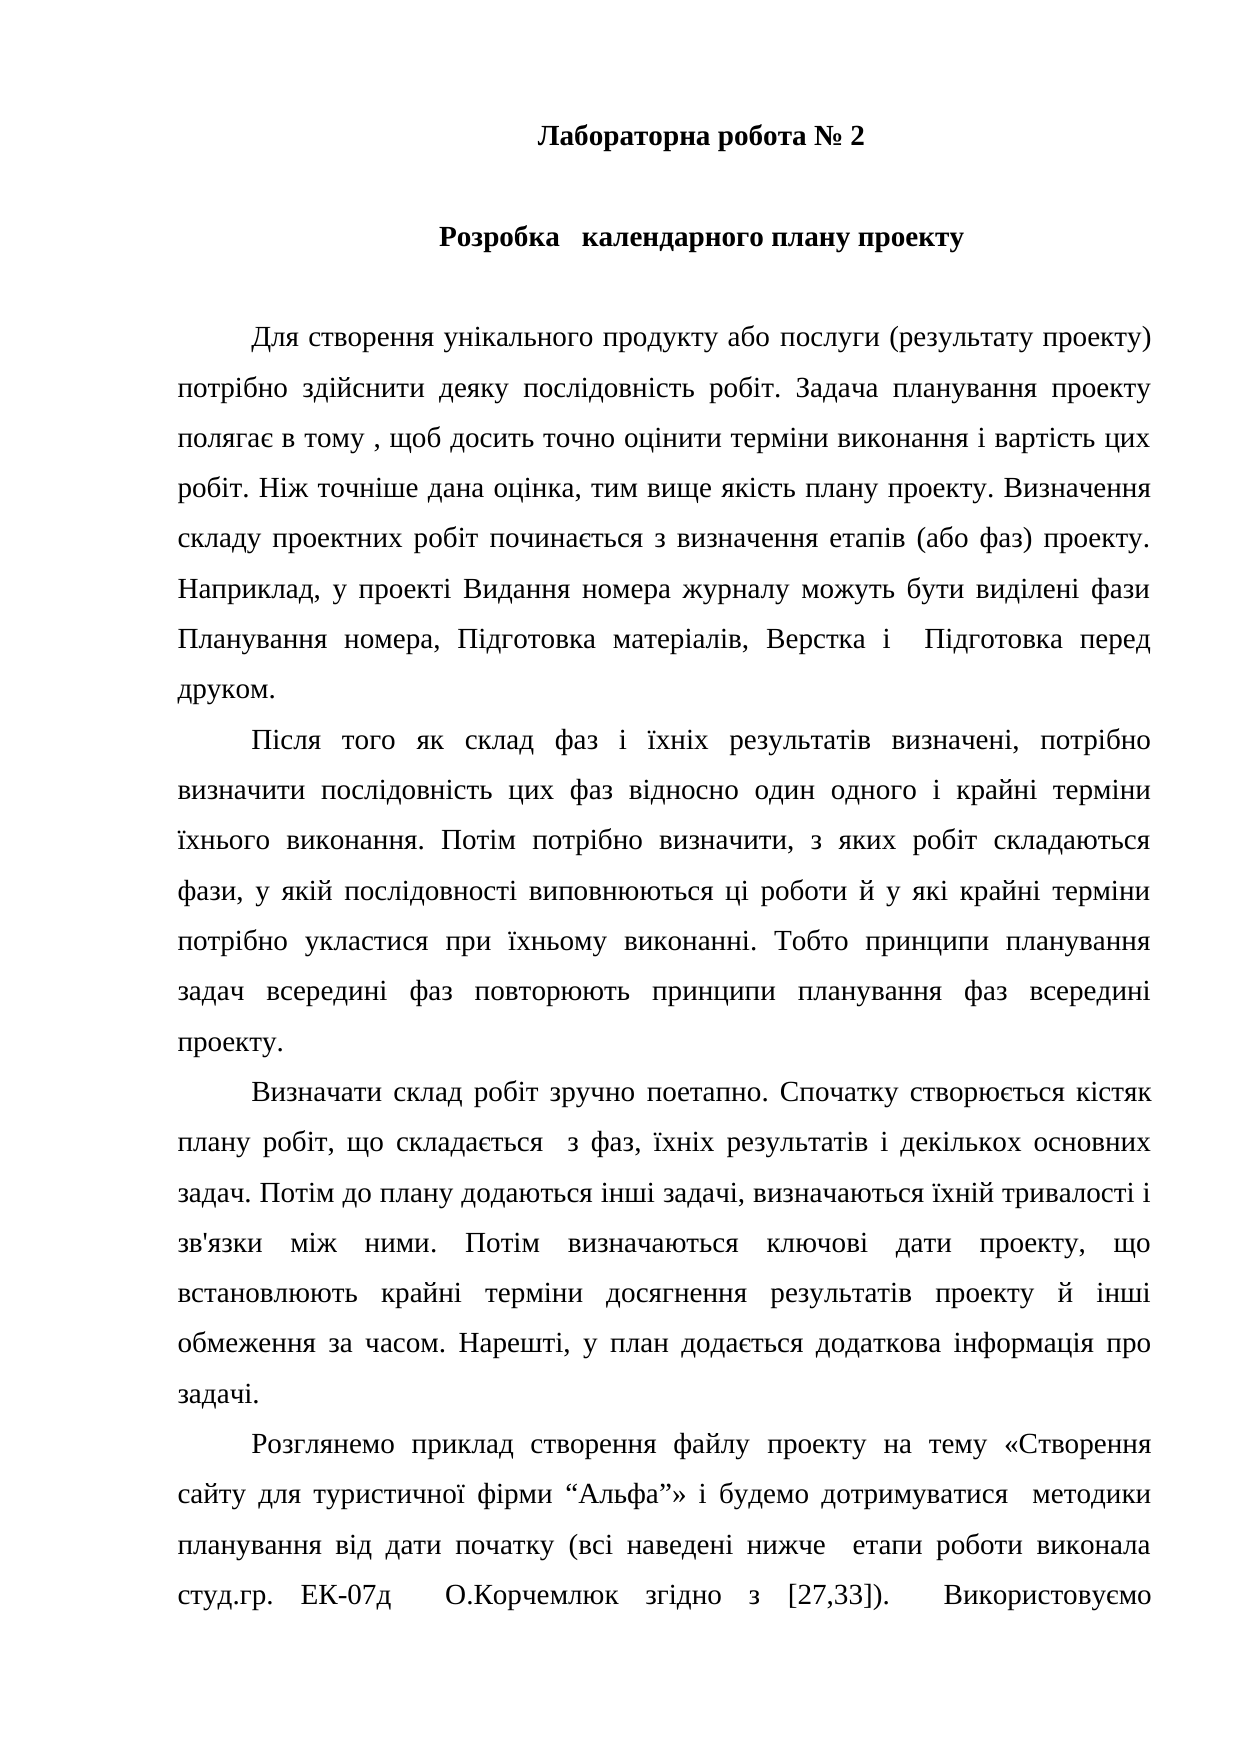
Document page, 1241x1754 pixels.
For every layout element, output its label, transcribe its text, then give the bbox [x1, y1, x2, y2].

text Після того як склад фаз і їхніх результатів визначені, потрібно визначити послідовність цих фаз відносно один одного і крайні терміни їхнього виконання. Потім потрібно визначити, з яких робіт складаються фази, у якій послідовності виповнюються ці роботи й у які крайні терміни потрібно укластися при їхньому виконанні. Тобто принципи планування задач всередині фаз повторюють принципи планування фаз всередині проекту. [177, 722, 1152, 1057]
text Для створення унікального продукту або послуги (результату проекту) потрібно здійснити деяку послідовність робіт. Задача планування проекту полягає в тому , щоб досить точно оцінити терміни виконання і вартість цих робіт. Ніж точніше дана оцінка, тим вище якість плану проекту. Визначення складу проектних робіт починається з визначення етапів (або фаз) проекту. Наприклад, у проекті Видання номера журналу можуть бути виділені фази Планування номера, Підготовка матеріалів, Верстка і Підготовка перед друком. [177, 319, 1152, 705]
text Лабораторна робота № 2 [177, 118, 1152, 152]
text Визначати склад робіт зручно поетапно. Спочатку створюється кістяк плану робіт, що складається з фаз, їхніх результатів і декількох основних задач. Потім до плану додаються інші задачі, визначаються їхній тривалості і зв'язки між ними. Потім визначаються ключові дати проекту, що встановлюють крайні терміни досягнення результатів проекту й інші обмеження за часом. Нарешті, у план додається додаткова інформація про задачі. [177, 1074, 1152, 1409]
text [177, 1426, 1152, 1611]
text Розробка календарного плану проекту [177, 219, 1152, 252]
